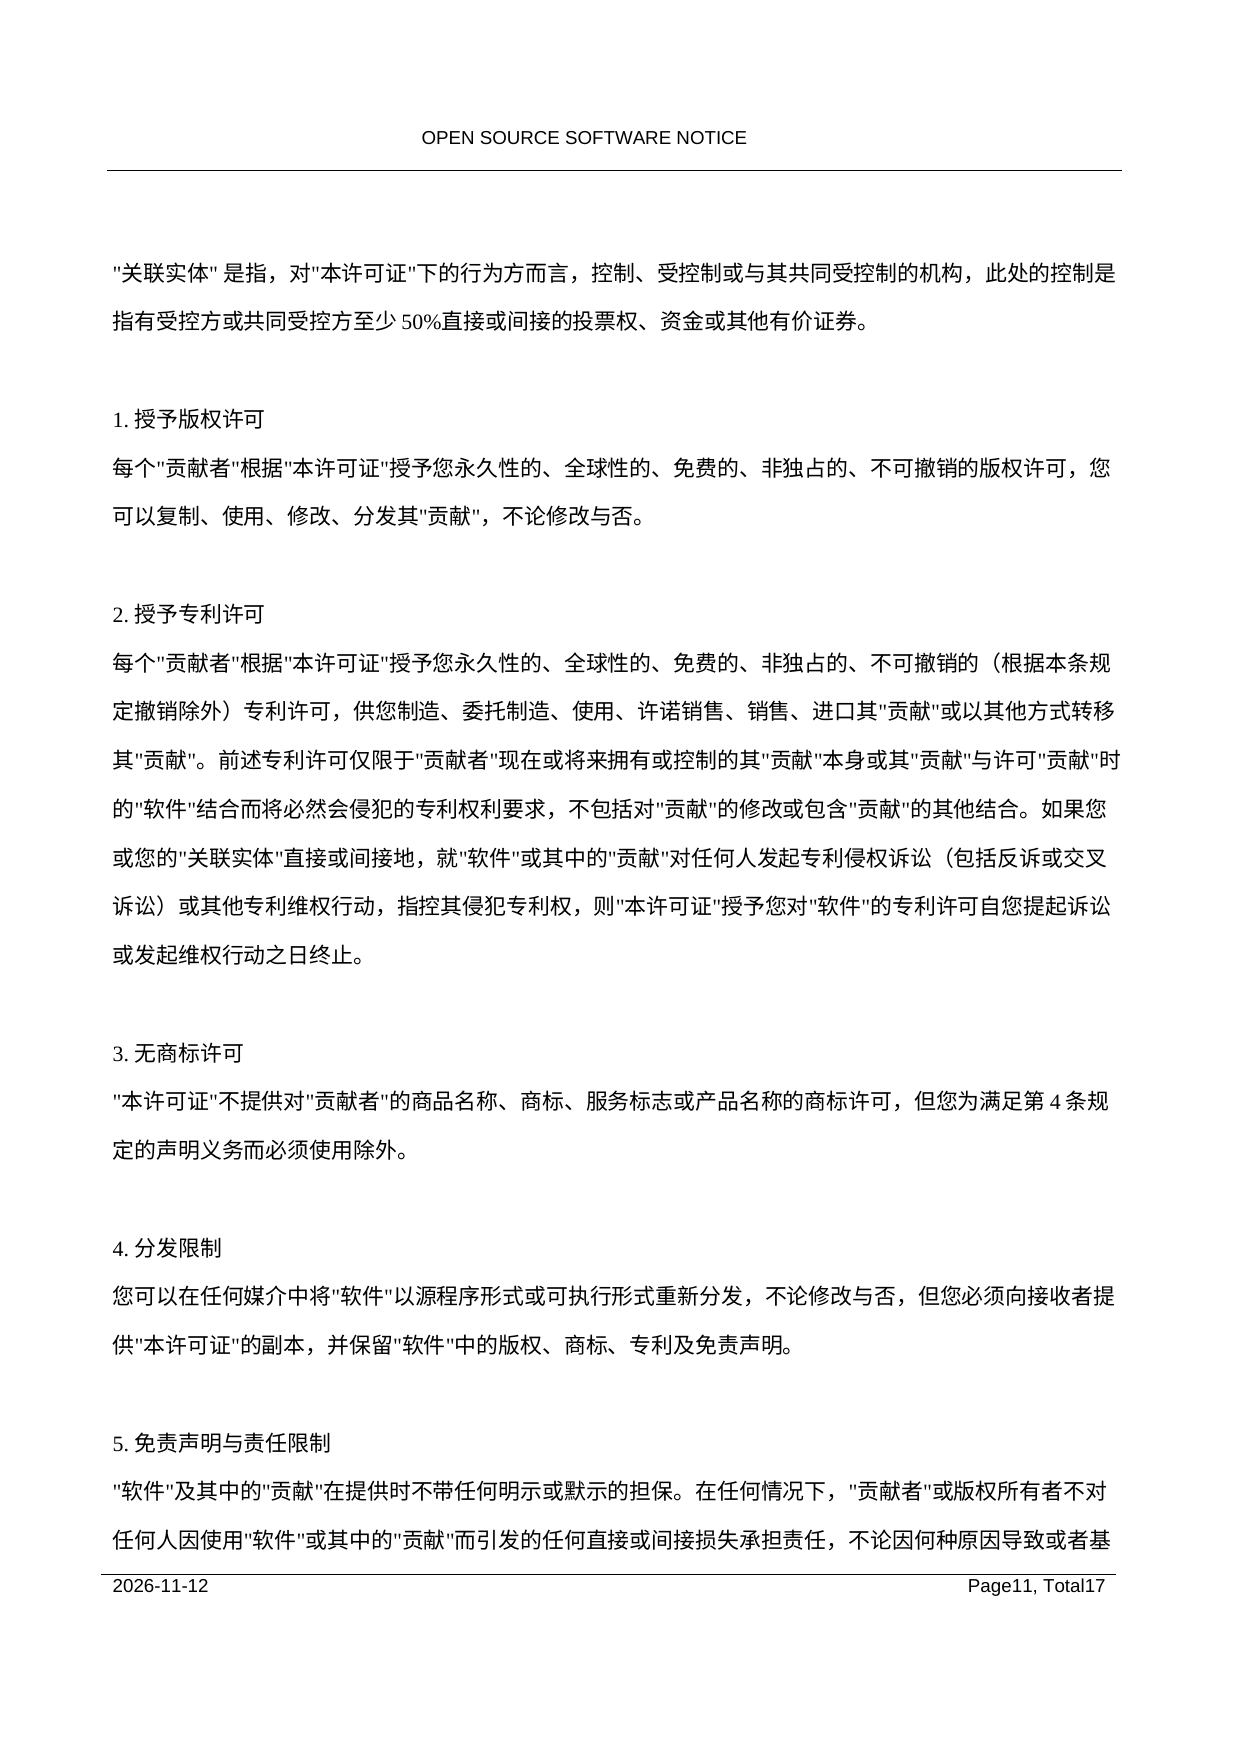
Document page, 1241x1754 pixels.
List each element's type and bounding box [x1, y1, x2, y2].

text [112, 206, 1128, 1555]
